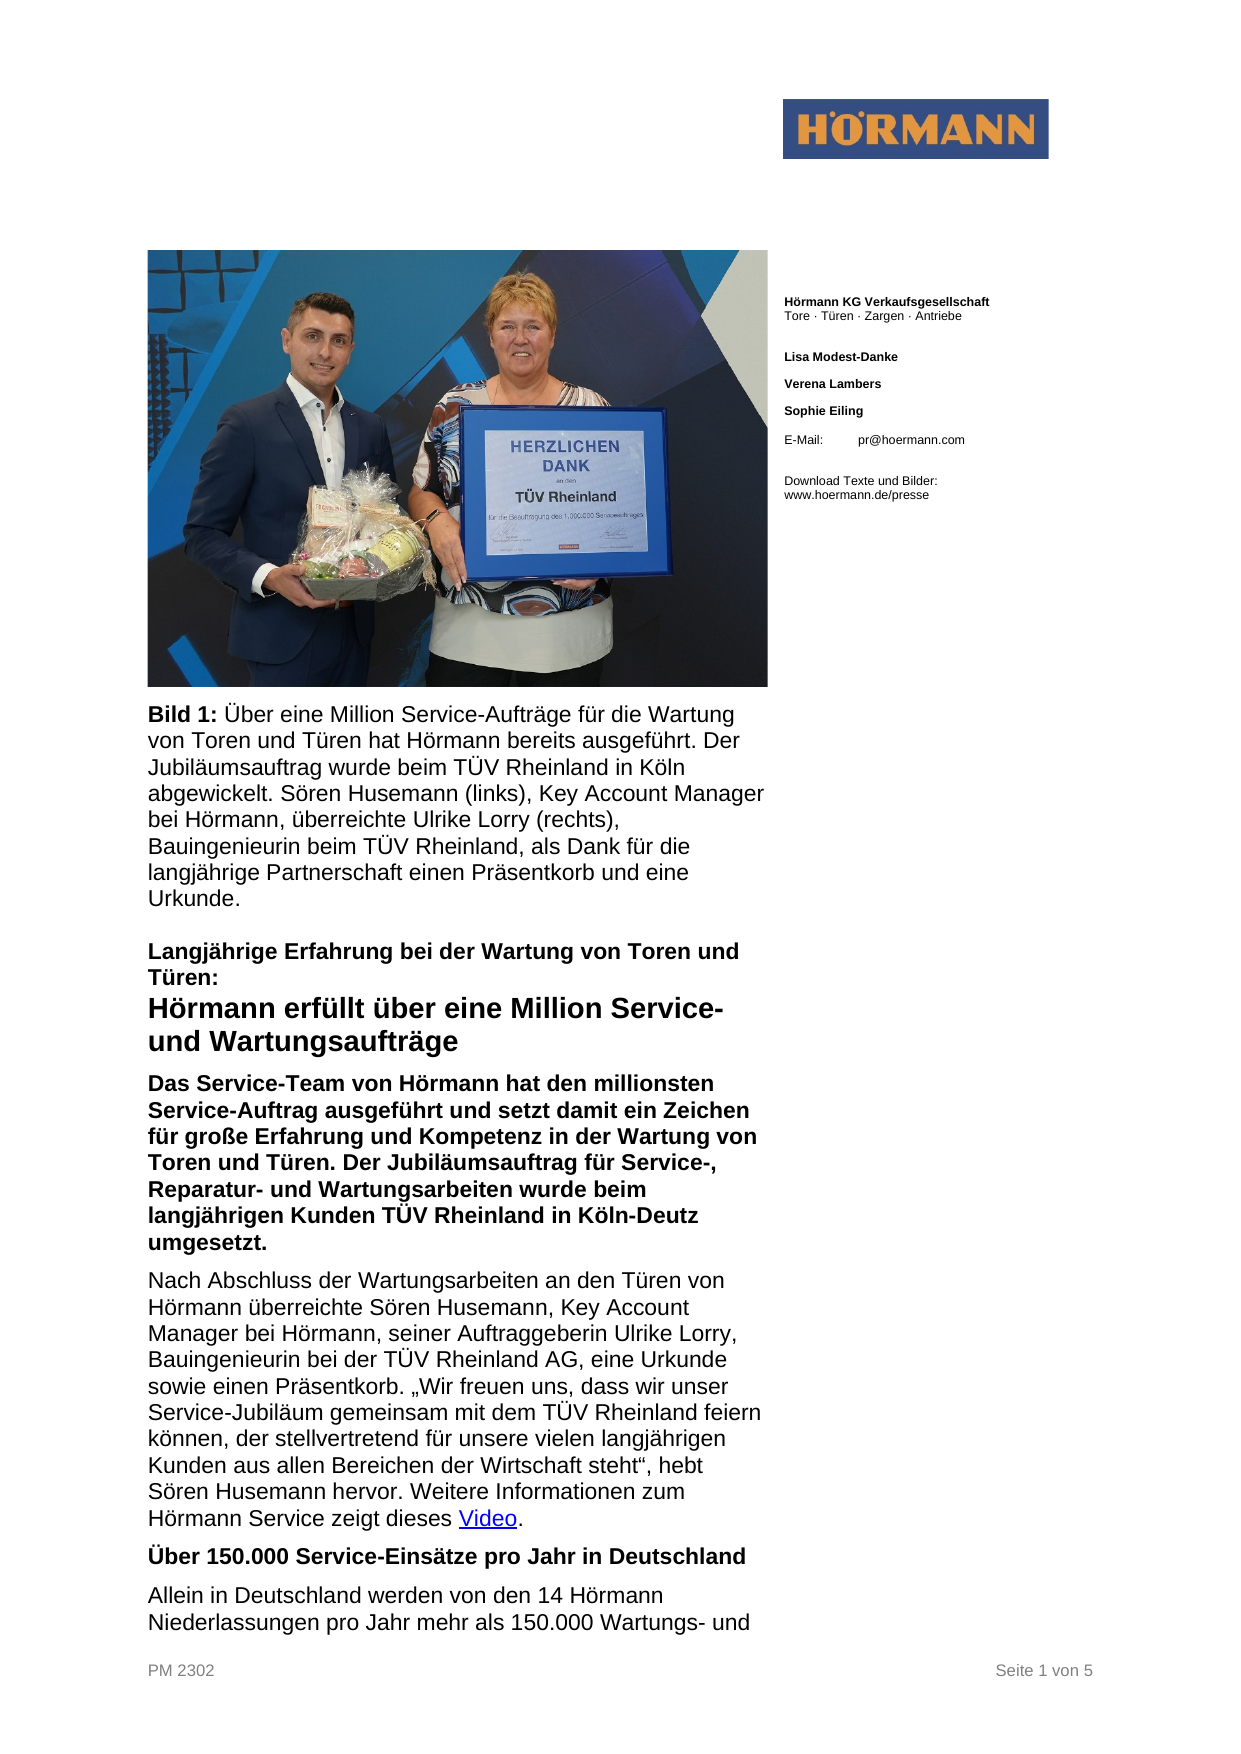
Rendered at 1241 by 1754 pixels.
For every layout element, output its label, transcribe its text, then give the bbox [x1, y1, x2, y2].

text Nach Abschluss der Wartungsarbeiten an den Türen von Hörmann überreichte Sören Husemann, Key Account Manager bei Hörmann, seiner Auftraggeberin Ulrike Lorry, Bauingenieurin bei der TÜV Rheinland AG, eine Urkunde sowie einen Präsentkorb. „Wir freuen uns, dass wir unser Service-Jubiläum gemeinsam mit dem TÜV Rheinland feiern können, der stellvertretend für unsere vielen langjährigen Kunden aus allen Bereichen der Wirtschaft steht“, hebt Sören Husemann hervor. Weitere Informationen zum Hörmann Service zeigt dieses Video. [148, 1267, 766, 1531]
text Langjährige Erfahrung bei der Wartung von Toren und Türen: [148, 938, 766, 991]
picture [783, 99, 1049, 159]
text Bild 1: Über eine Million Service-Aufträge für die Wartung von Toren und Türen hat Hörmann bereits ausgeführt. Der Jubiläumsauftrag wurde beim TÜV Rheinland in Köln abgewickelt. Sören Husemann (links), Key Account Manager bei Hörmann, überreichte Ulrike Lorry (rechts), Bauingenieurin beim TÜV Rheinland, als Dank für die langjährige Partnerschaft einen Präsentkorb und eine Urkunde. [148, 701, 766, 912]
text Hörmann erfüllt über eine Million Service- und Wartungsaufträge [148, 991, 766, 1058]
text Das Service-Team von Hörmann hat den millionsten Service-Auftrag ausgeführt und setzt damit ein Zeichen für große Erfahrung und Kompetenz in der Wartung von Toren und Türen. Der Jubiläumsauftrag für Service-, Reparatur- und Wartungsarbeiten wurde beim langjährigen Kunden TÜV Rheinland in Köln-Deutz umgesetzt. [148, 1070, 766, 1255]
picture [147, 250, 768, 687]
text Über 150.000 Service-Einsätze pro Jahr in Deutschland [148, 1543, 766, 1570]
